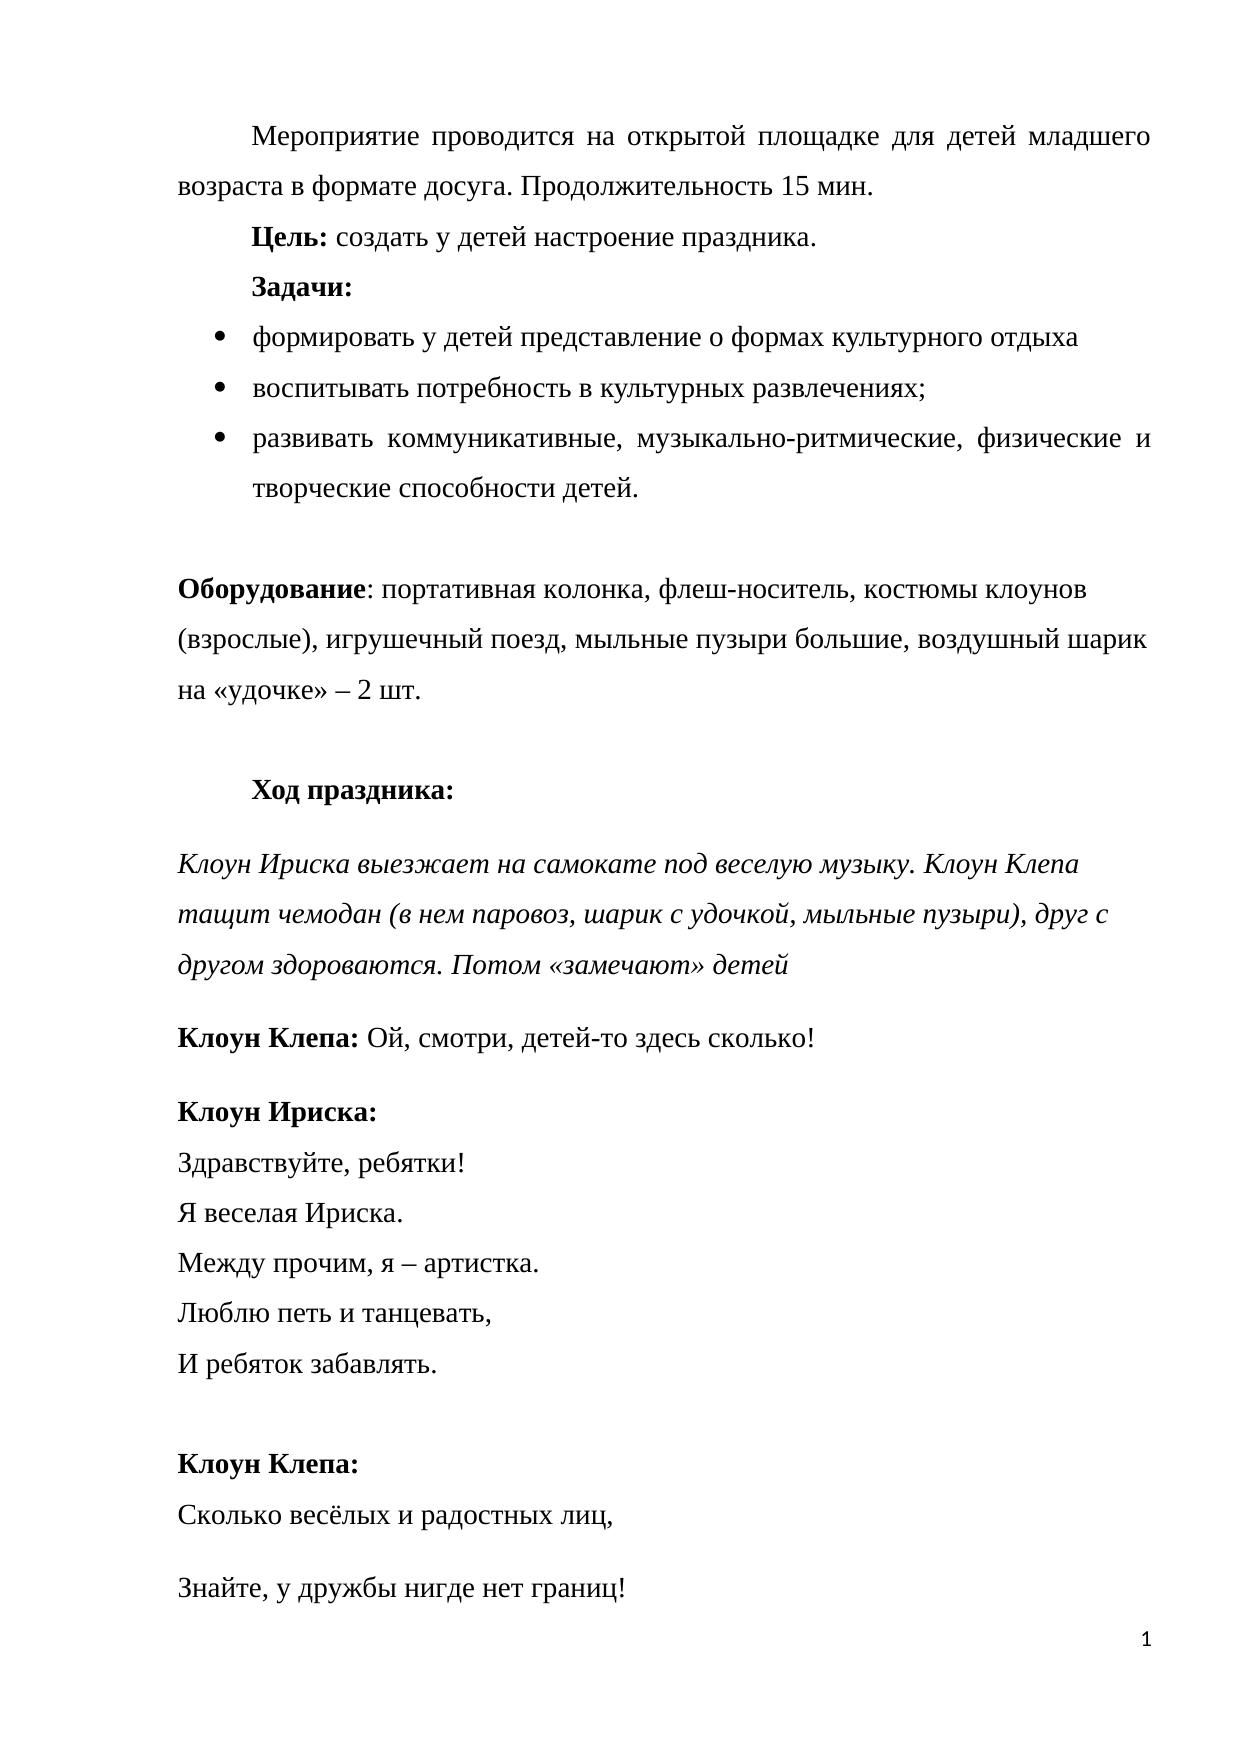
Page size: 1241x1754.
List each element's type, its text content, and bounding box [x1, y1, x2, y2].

text Мероприятие проводится на открытой площадке для детей младшего возраста в формате досуга. Продолжительность 15 мин. [177, 118, 1152, 202]
text Клоун Ириска выезжает на самокате под веселую музыку. Клоун Клепа тащит чемодан (в нем паровоз, шарик с удочкой, мыльные пузыри), друг с другом здороваются. Потом «замечают» детей [177, 846, 1152, 980]
text Клоун Клепа: Ой, смотри, детей-то здесь сколько! [177, 1021, 1152, 1054]
text Клоун Клепа: [177, 1447, 1152, 1480]
list воспитывать потребность в культурных развлечениях; [215, 370, 1152, 403]
list Ход праздника: [177, 772, 1152, 806]
text Здравствуйте, ребятки! Я веселая Ириска. Между прочим, я – артистка. Люблю петь и танцевать, И ребяток забавлять. [177, 1145, 1152, 1379]
list развивать коммуникативные, музыкально-ритмические, физические и творческие способности детей. [215, 420, 1152, 504]
list формировать у детей представление о формах культурного отдыха [215, 319, 1152, 353]
text Сколько весёлых и радостных лиц, [177, 1497, 1152, 1530]
text Оборудование: портативная колонка, флеш-носитель, костюмы клоунов (взрослые), игрушечный поезд, мыльные пузыри большие, воздушный шарик на «удочке» – 2 шт. [177, 571, 1152, 705]
text Задачи: [177, 269, 1152, 303]
text Знайте, у дружбы нигде нет границ! [177, 1571, 1152, 1604]
text Цель: создать у детей настроение праздника. [177, 219, 1152, 252]
text Клоун Ириска: [177, 1094, 1152, 1128]
